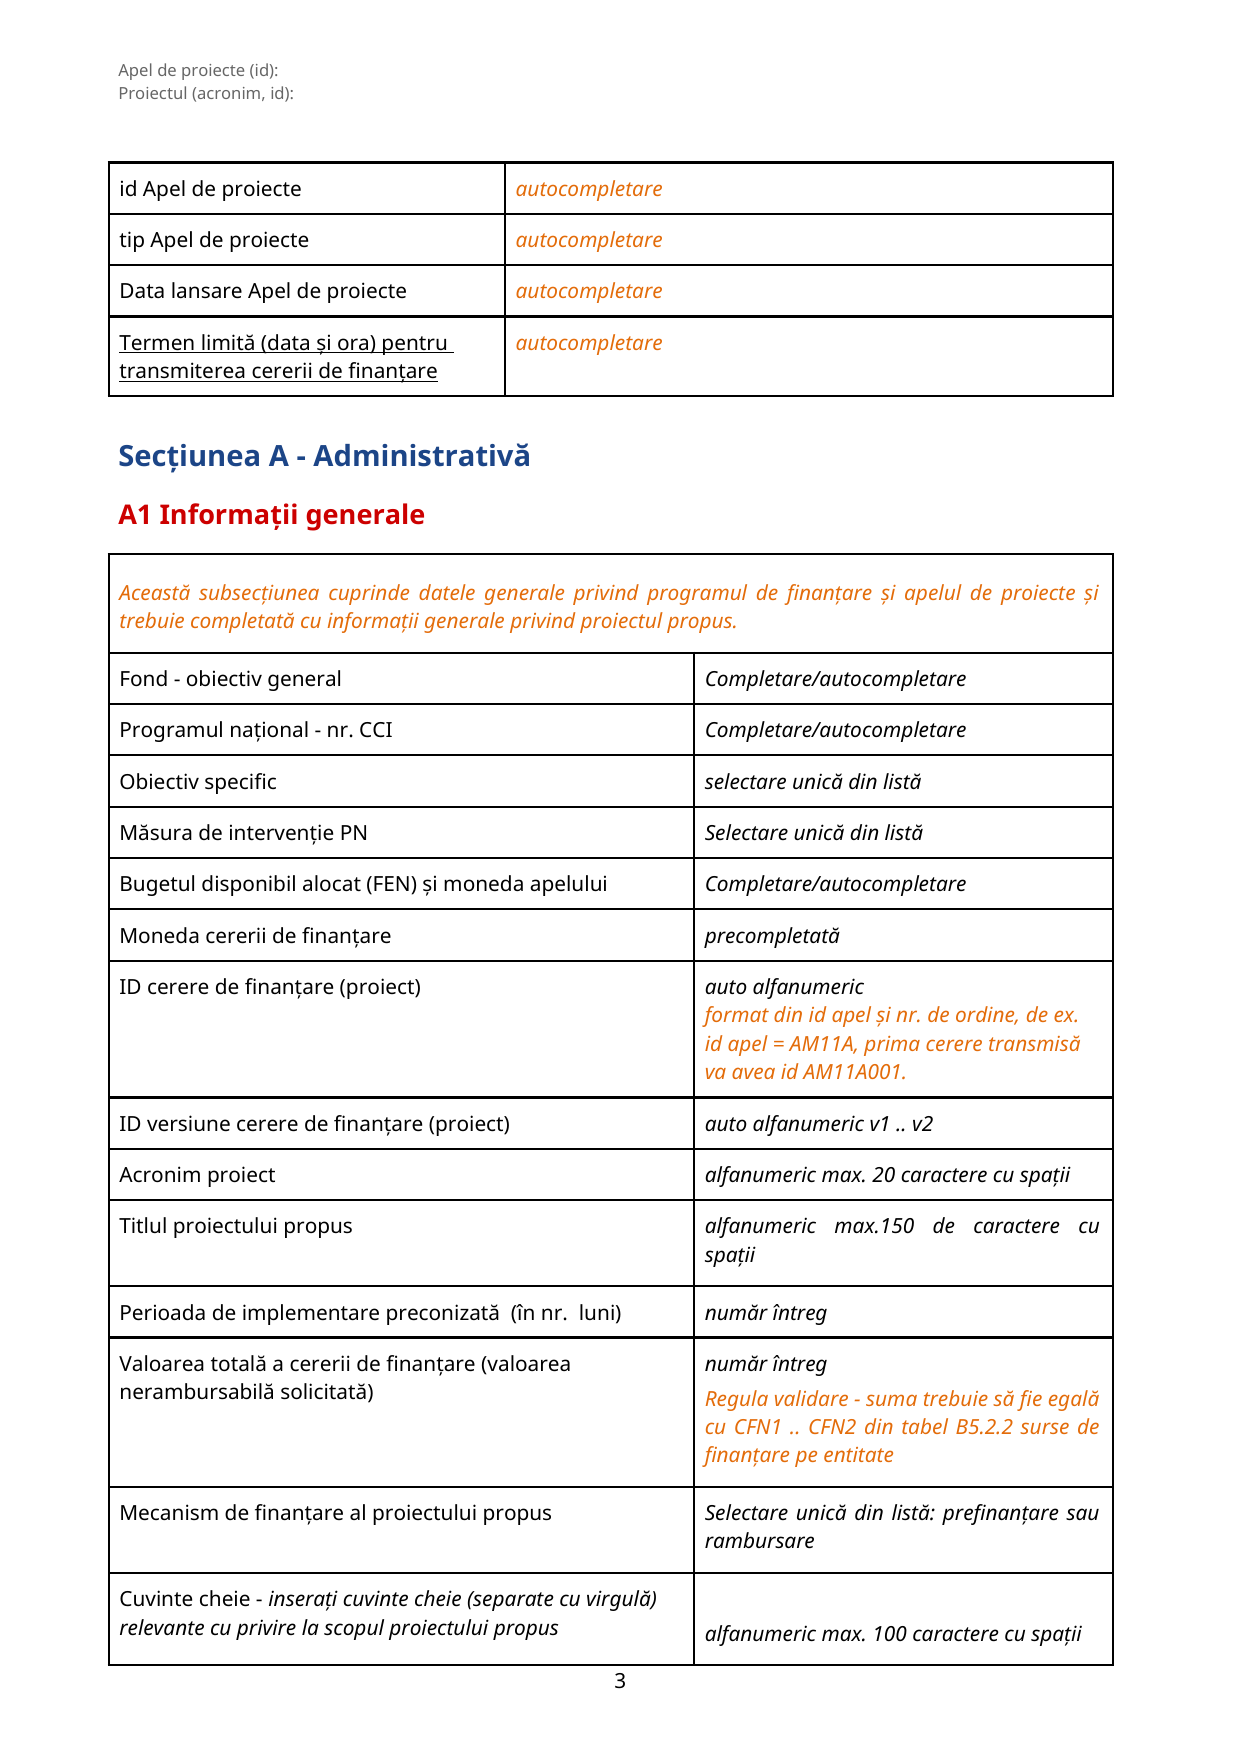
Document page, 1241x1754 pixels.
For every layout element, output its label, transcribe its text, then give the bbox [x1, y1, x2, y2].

table_cell Termen limită (data și ora) pentru transmiterea cererii de finanțare [110, 318, 504, 395]
table_header autocompletare [506, 164, 1112, 213]
subtitle Secțiunea A - Administrativă [118, 435, 1107, 474]
table_header Această subsecțiunea cuprinde datele generale privind programul de finanțare și apelul de proiecte și trebuie completată cu informații generale privind proiectul propus. [110, 555, 1112, 652]
table_cell Acronim proiect [110, 1150, 693, 1199]
table_cell Măsura de intervenție PN [110, 808, 693, 857]
table_cell auto alfanumeric format din id apel și nr. de ordine, de ex. id apel = AM11A, prima cerere transmisă va avea id AM11A001. [695, 962, 1112, 1096]
table_cell Data lansare Apel de proiecte [110, 266, 504, 315]
table_cell selectare unică din listă [695, 756, 1112, 806]
table_cell alfanumeric max. 100 caractere cu spații [695, 1574, 1112, 1664]
table_cell autocompletare [506, 318, 1112, 395]
table_cell Moneda cererii de finanțare [110, 910, 693, 960]
table_cell Cuvinte cheie - inserați cuvinte cheie (separate cu virgulă) relevante cu privire la scopul proiectului propus [110, 1574, 693, 1664]
table_cell număr întreg Regula validare - suma trebuie să fie egală cu CFN1 .. CFN2 din tabel B5.2.2 surse de finanțare pe entitate [695, 1339, 1112, 1486]
table_cell Bugetul disponibil alocat (FEN) și moneda apelului [110, 859, 693, 908]
table_cell Obiectiv specific [110, 756, 693, 806]
table_cell Selectare unică din listă: prefinanțare sau rambursare [695, 1488, 1112, 1572]
table_cell precompletată [695, 910, 1112, 960]
table_cell ID cerere de finanțare (proiect) [110, 962, 693, 1096]
table_cell Titlul proiectului propus [110, 1201, 693, 1285]
table_cell Mecanism de finanțare al proiectului propus [110, 1488, 693, 1572]
table_header id Apel de proiecte [110, 164, 504, 213]
table_cell autocompletare [506, 215, 1112, 264]
table_cell alfanumeric max.150 de caractere cu spații [695, 1201, 1112, 1285]
table_cell autocompletare [506, 266, 1112, 315]
table_cell număr întreg [695, 1287, 1112, 1336]
table_cell Perioada de implementare preconizată (în nr. luni) [110, 1287, 693, 1336]
table_cell ID versiune cerere de finanțare (proiect) [110, 1099, 693, 1148]
table_cell alfanumeric max. 20 caractere cu spații [695, 1150, 1112, 1199]
table_cell Programul național - nr. CCI [110, 705, 693, 754]
table_cell tip Apel de proiecte [110, 215, 504, 264]
table_cell Valoarea totală a cererii de finanțare (valoarea nerambursabilă solicitată) [110, 1339, 693, 1486]
table_cell Completare/autocompletare [695, 859, 1112, 908]
table_cell Selectare unică din listă [695, 808, 1112, 857]
subtitle A1 Informații generale [118, 495, 1122, 532]
table_cell Completare/autocompletare [695, 654, 1112, 703]
table_cell Fond - obiectiv general [110, 654, 693, 703]
table_cell Completare/autocompletare [695, 705, 1112, 754]
table_cell auto alfanumeric v1 .. v2 [695, 1099, 1112, 1148]
